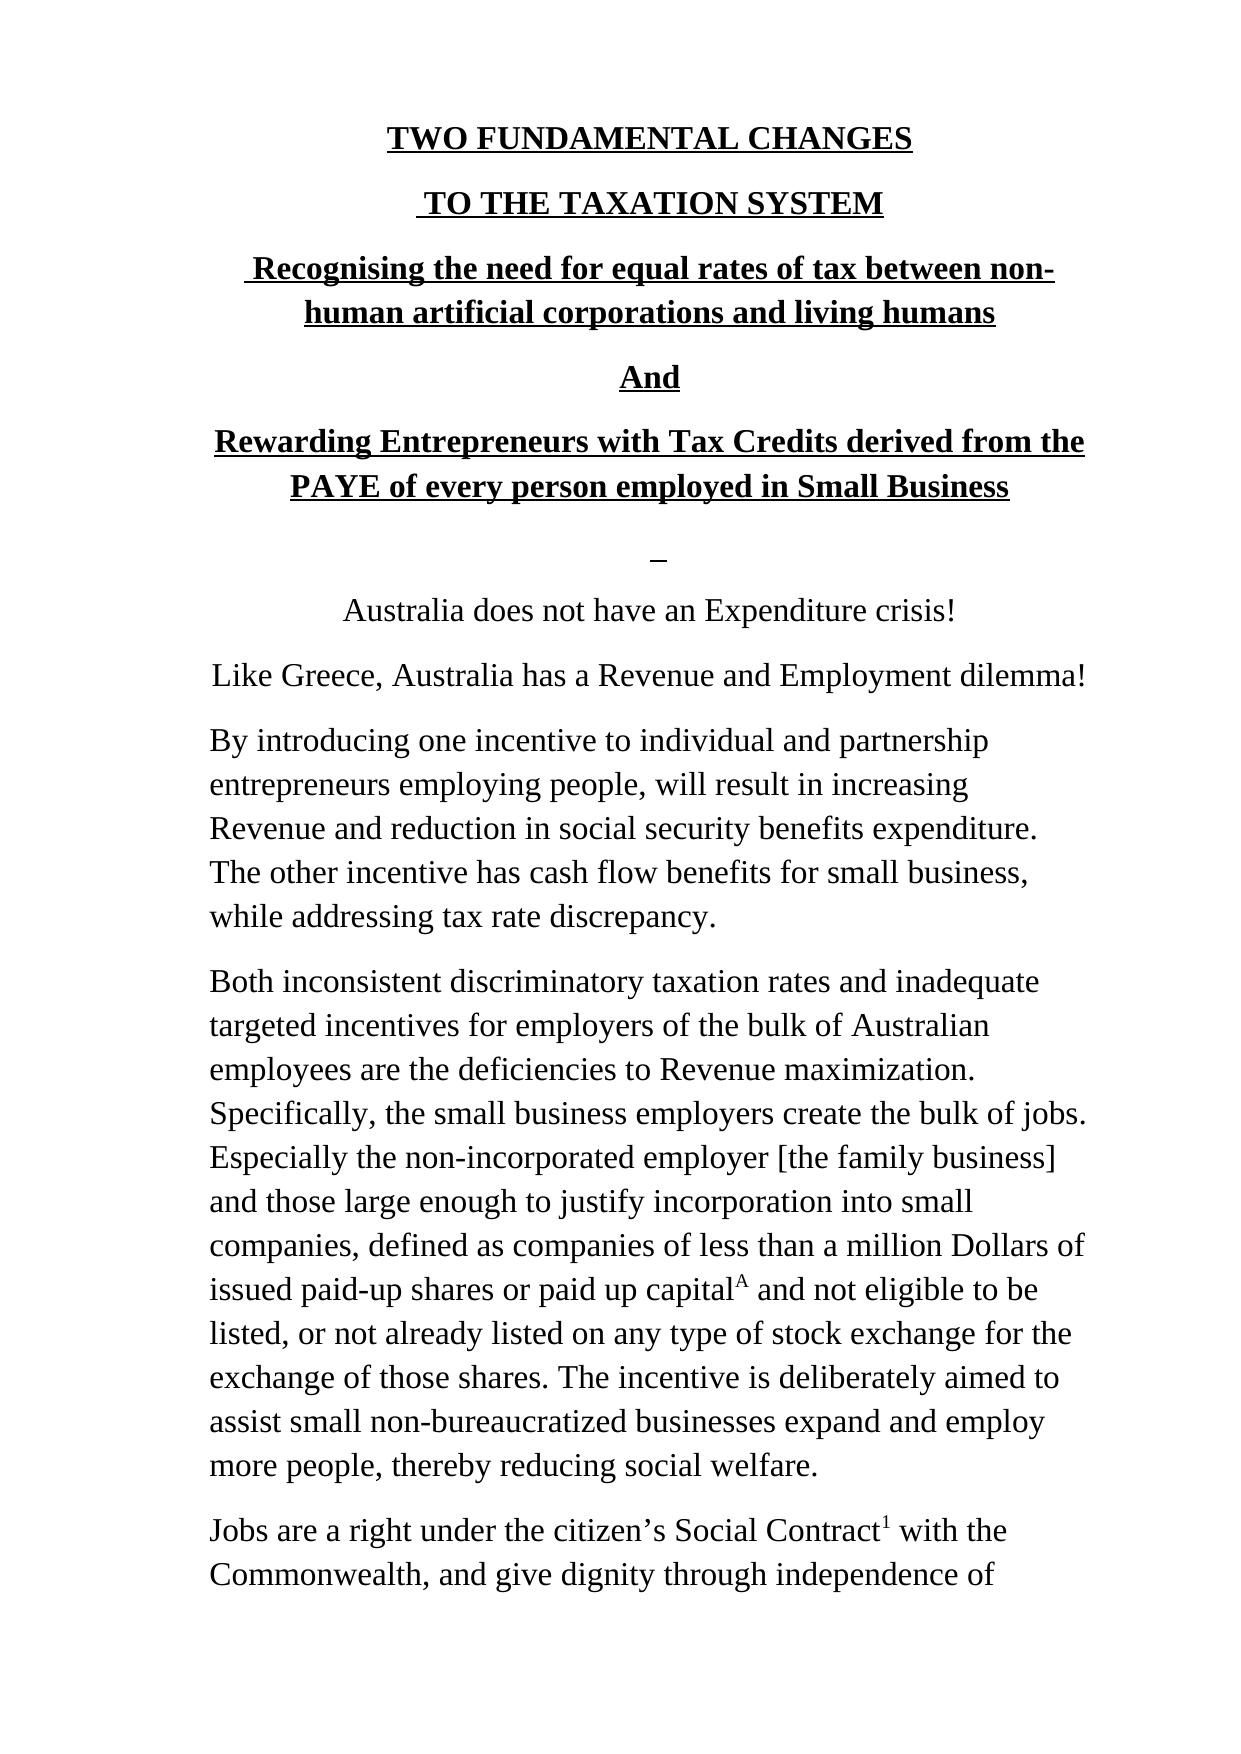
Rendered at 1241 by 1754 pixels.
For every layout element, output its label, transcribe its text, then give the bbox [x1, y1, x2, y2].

text Like Greece, Australia has a Revenue and Employment dilemma! [209, 655, 1090, 693]
text TWO FUNDAMENTAL CHANGES [209, 118, 1090, 156]
text Recognising the need for equal rates of tax between non-human artificial corporations and living humans [209, 248, 1090, 330]
text And [209, 357, 1090, 395]
text By introducing one incentive to individual and partnership entrepreneurs employing people, will result in increasing Revenue and reduction in social security benefits expenditure. The other incentive has cash flow benefits for small business, while addressing tax rate discrepancy. [209, 720, 1090, 934]
text TO THE TAXATION SYSTEM [209, 183, 1090, 221]
text Rewarding Entrepreneurs with Tax Credits derived from the PAYE of every person employed in Small Business [209, 422, 1090, 504]
text Both inconsistent discriminatory taxation rates and inadequate targeted incentives for employers of the bulk of Australian employees are the deficiencies to Revenue maximization. Specifically, the small business employers create the bulk of jobs. Especially the non-incorporated employer [the family business] and those large enough to justify incorporation into small companies, defined as companies of less than a million Dollars of issued paid-up shares or paid up capitalA and not eligible to be listed, or not already listed on any type of stock exchange for the exchange of those shares. The incentive is deliberately aimed to assist small non-bureaucratized businesses expand and employ more people, thereby reducing social welfare. [209, 961, 1090, 1484]
text Australia does not have an Expenditure crisis! [209, 590, 1090, 628]
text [209, 1511, 1090, 1593]
